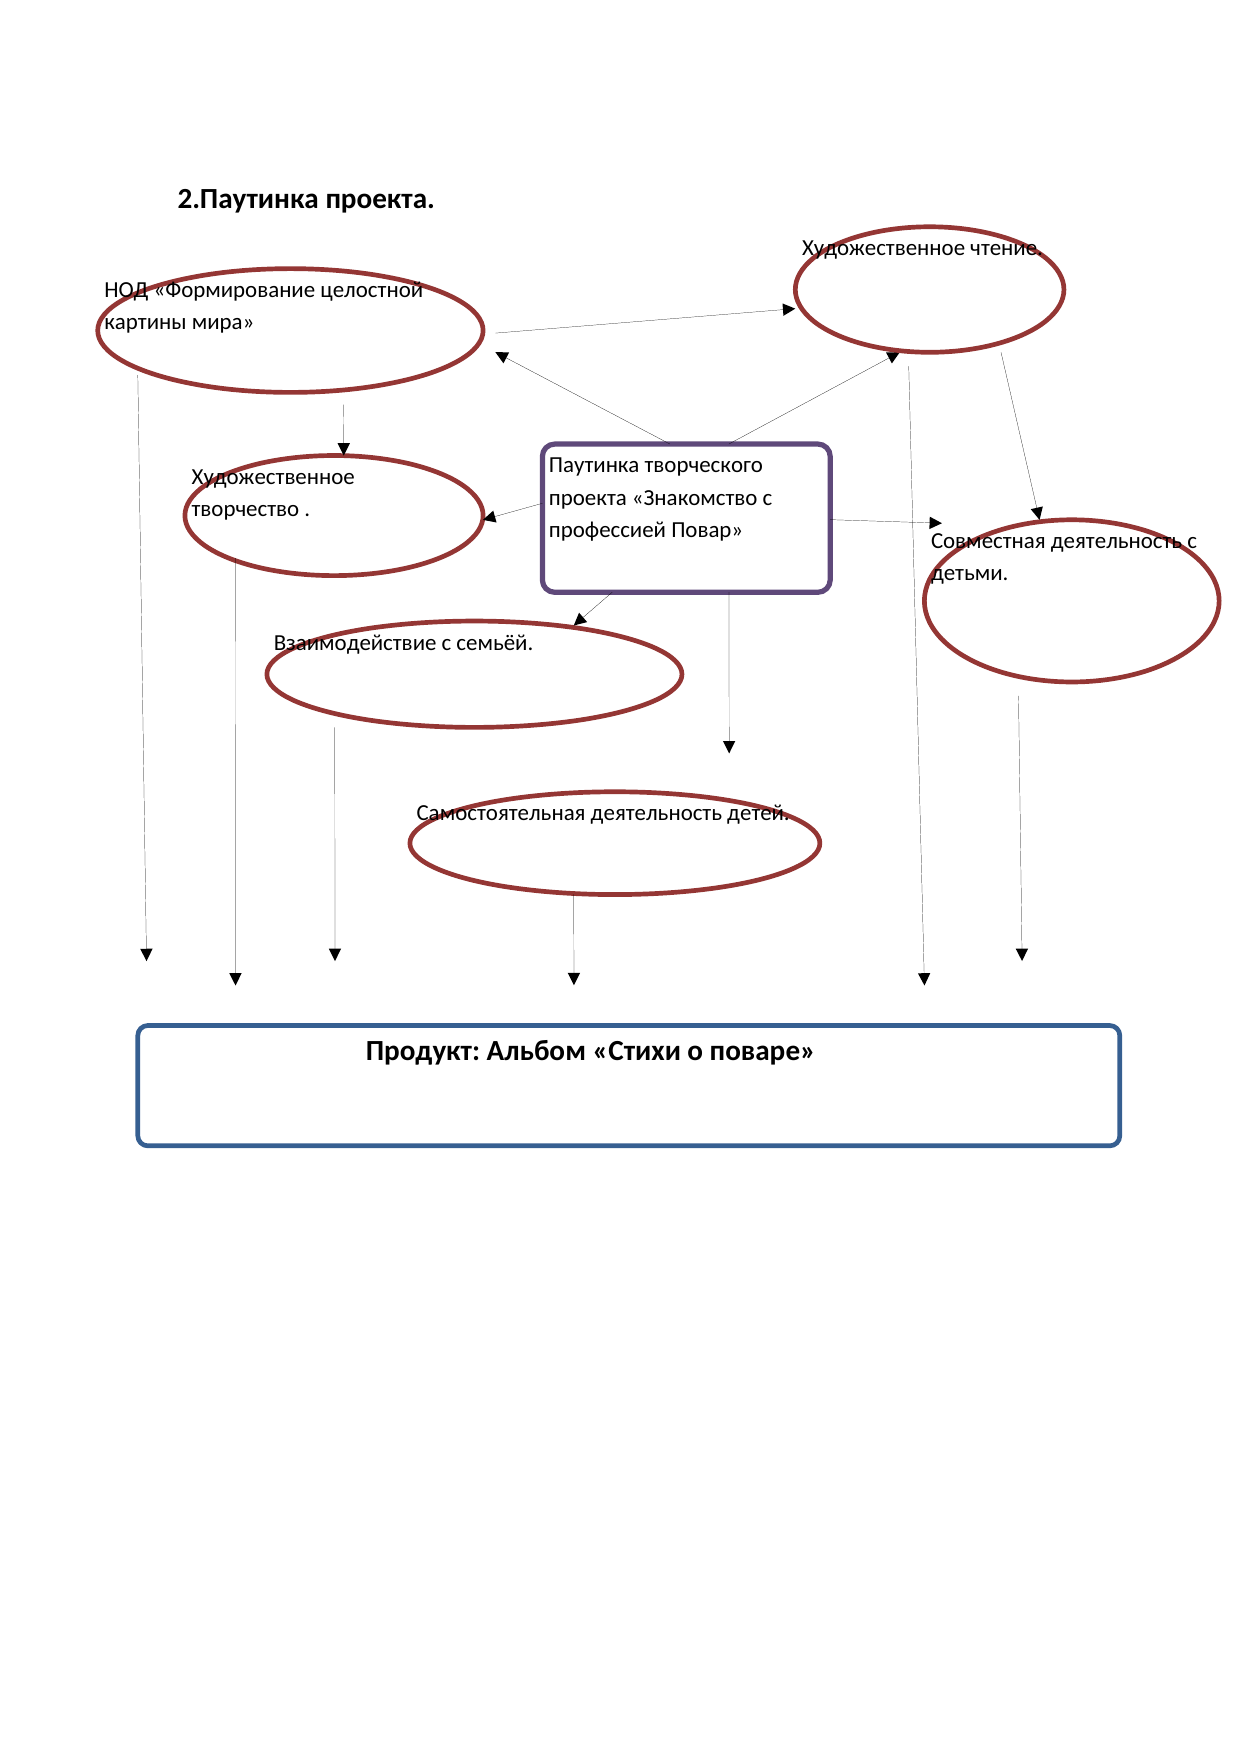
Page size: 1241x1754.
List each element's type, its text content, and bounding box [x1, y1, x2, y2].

text 2.Паутинка проекта. [177, 180, 1152, 216]
